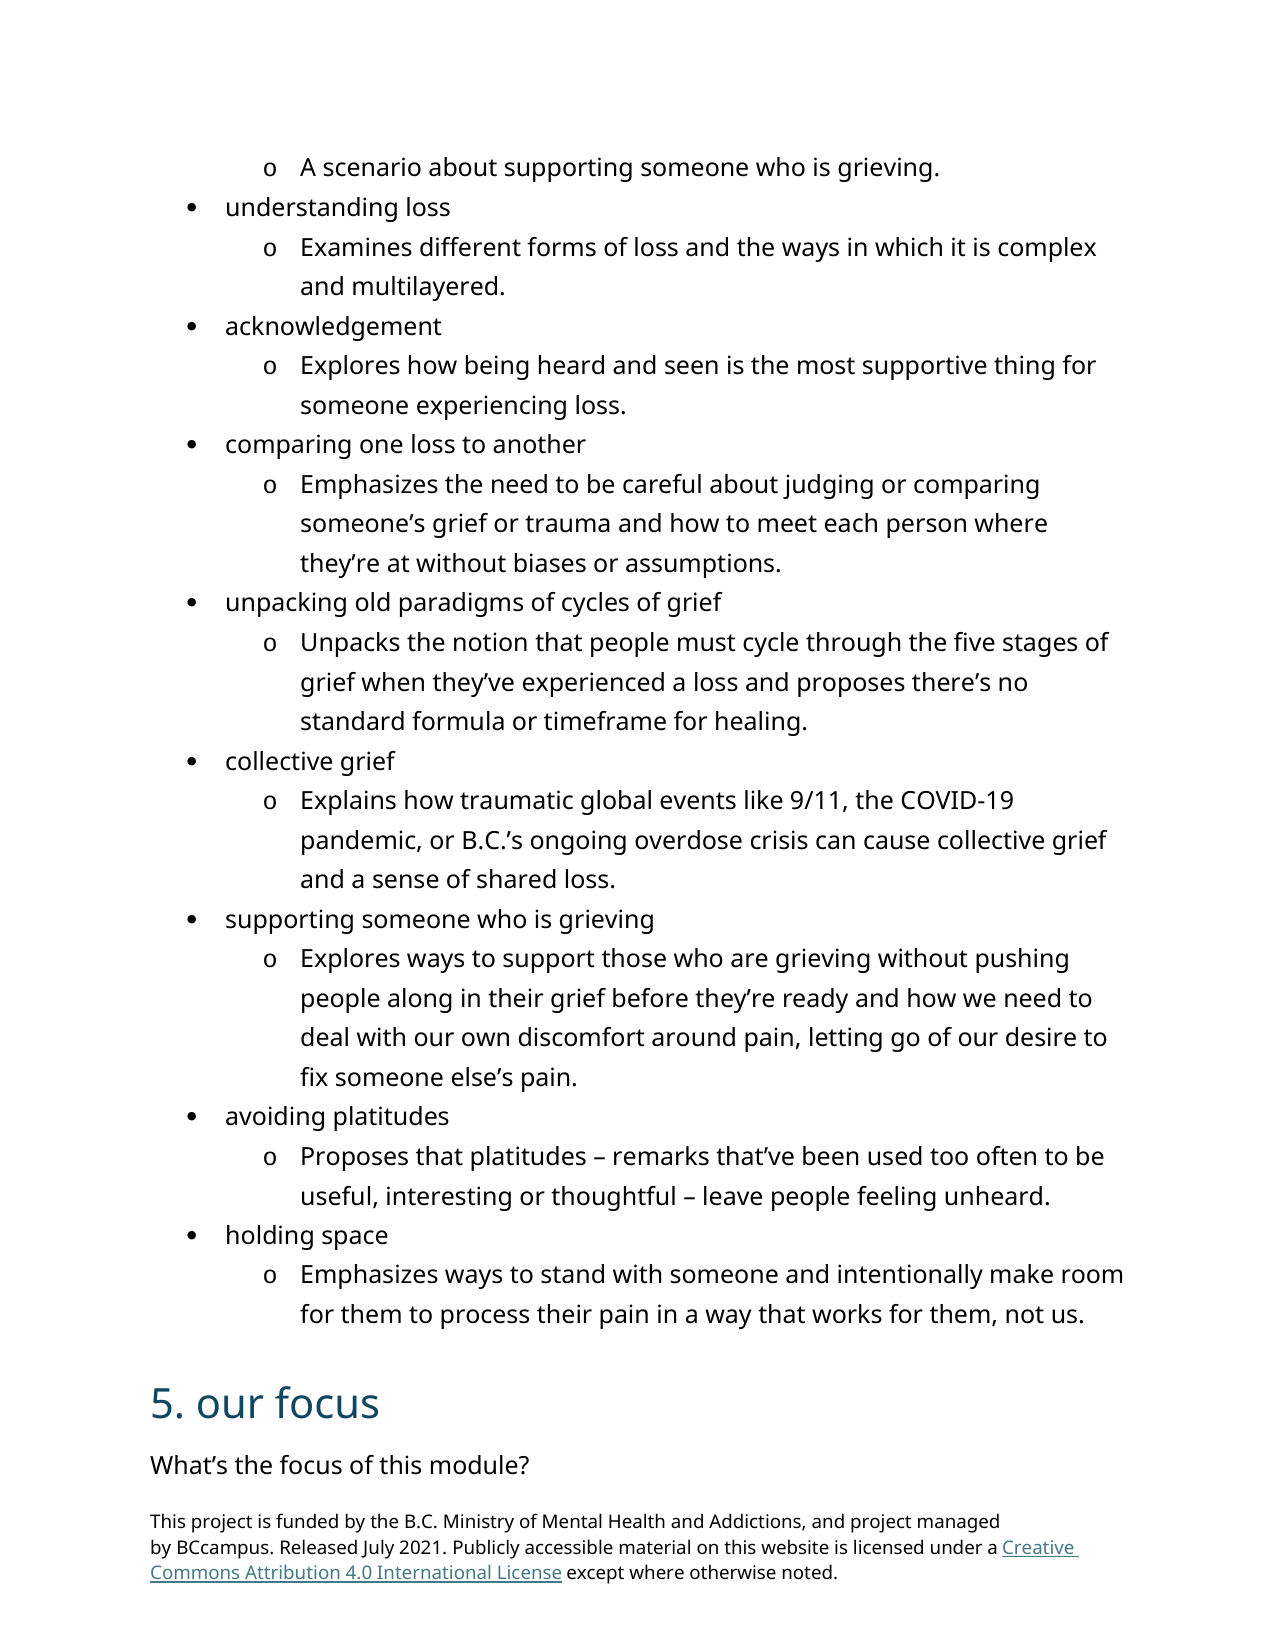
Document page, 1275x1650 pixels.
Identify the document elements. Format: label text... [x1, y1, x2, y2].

list Explores how being heard and seen is the most supportive thing for someone experiencing loss. [262, 348, 1125, 422]
list acknowledgement [187, 308, 1125, 342]
list avoiding platitudes [187, 1099, 1125, 1133]
list A scenario about supporting someone who is grieving. [262, 150, 1125, 184]
list Explores ways to support those who are grieving without pushing people along in their grief before they’re ready and how we need to deal with our own discomfort around pain, letting go of our desire to fix someone else’s pain. [262, 941, 1125, 1093]
list Proposes that platitudes – remarks that’ve been used too often to be useful, interesting or thoughtful – leave people feeling unheard. [262, 1138, 1125, 1212]
list Examines different forms of loss and the ways in which it is complex and multilayered. [262, 229, 1125, 303]
list comparing one loss to another [187, 427, 1125, 461]
list Emphasizes ways to stand with someone and intentionally make room for them to process their pain in a way that works for them, not us. [262, 1257, 1125, 1331]
subtitle 5. our focus [150, 1374, 1125, 1431]
list collective grief [187, 743, 1125, 777]
list understanding loss [187, 190, 1125, 224]
list Unpacks the notion that people must cycle through the five stages of grief when they’ve experienced a loss and proposes there’s no standard formula or timeframe for healing. [262, 624, 1125, 738]
list unpacking old paradigms of cycles of grief [187, 585, 1125, 619]
text What’s the focus of this module? [150, 1448, 1125, 1482]
list Explains how traumatic global events like 9/11, the COVID-19 pandemic, or B.C.’s ongoing overdose crisis can cause collective grief and a sense of shared loss. [262, 783, 1125, 896]
list Emphasizes the need to be careful about judging or comparing someone’s grief or trauma and how to meet each person where they’re at without biases or assumptions. [262, 466, 1125, 580]
list holding space [187, 1218, 1125, 1252]
list supporting someone who is grieving [187, 901, 1125, 935]
